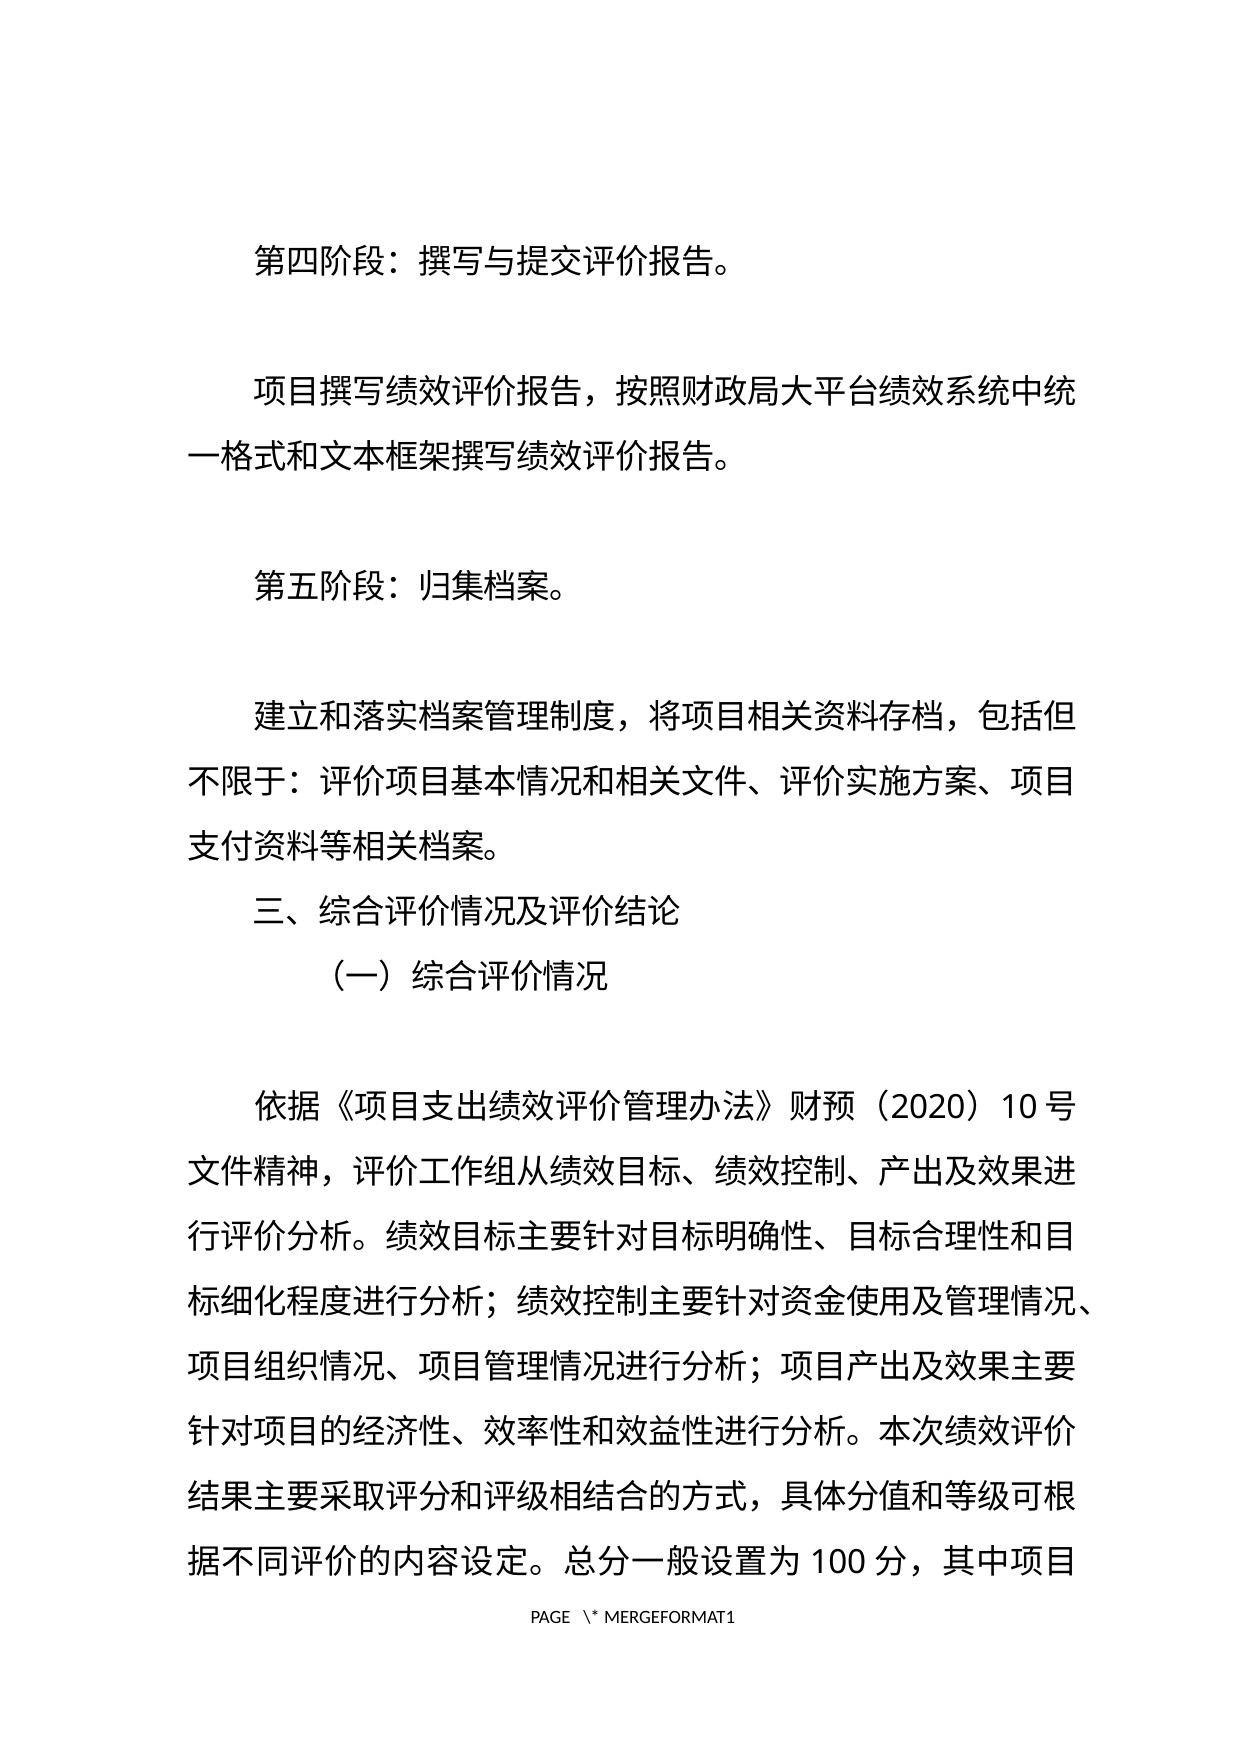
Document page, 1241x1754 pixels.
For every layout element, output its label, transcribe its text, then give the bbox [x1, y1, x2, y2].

text 三、综合评价情况及评价结论 [187, 877, 1078, 942]
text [187, 942, 1078, 1592]
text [187, 162, 1078, 877]
